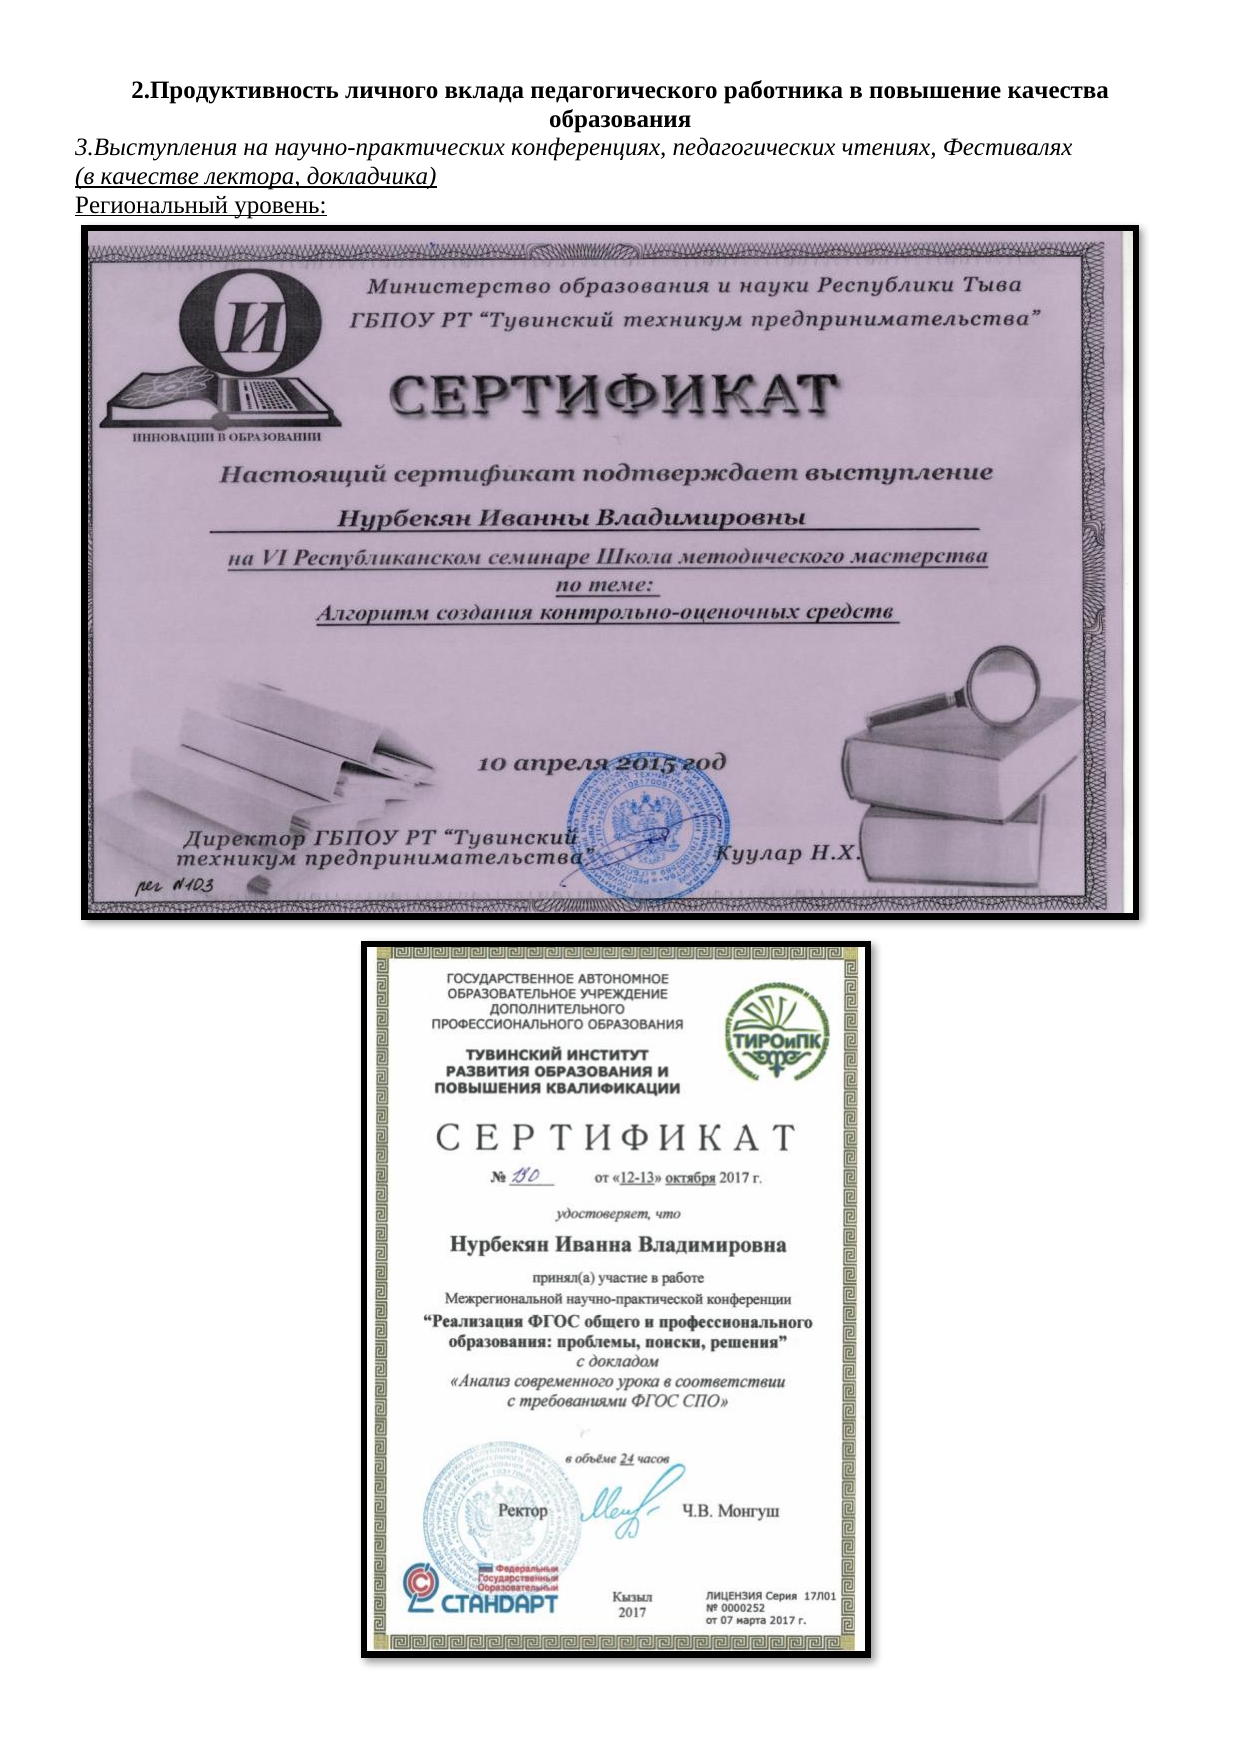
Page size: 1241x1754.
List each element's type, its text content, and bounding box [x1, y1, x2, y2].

picture [367, 947, 865, 1651]
text 2.Продуктивность личного вклада педагогического работника в повышение качества образования [75, 75, 1165, 132]
picture [88, 231, 1133, 913]
text (в качестве лектора, докладчика) [75, 161, 1165, 190]
text Региональный уровень: [75, 190, 1165, 219]
text 3.Выступления на научно-практических конференциях, педагогических чтениях, Фестивалях [75, 132, 1165, 161]
table_header [64, 219, 1176, 934]
